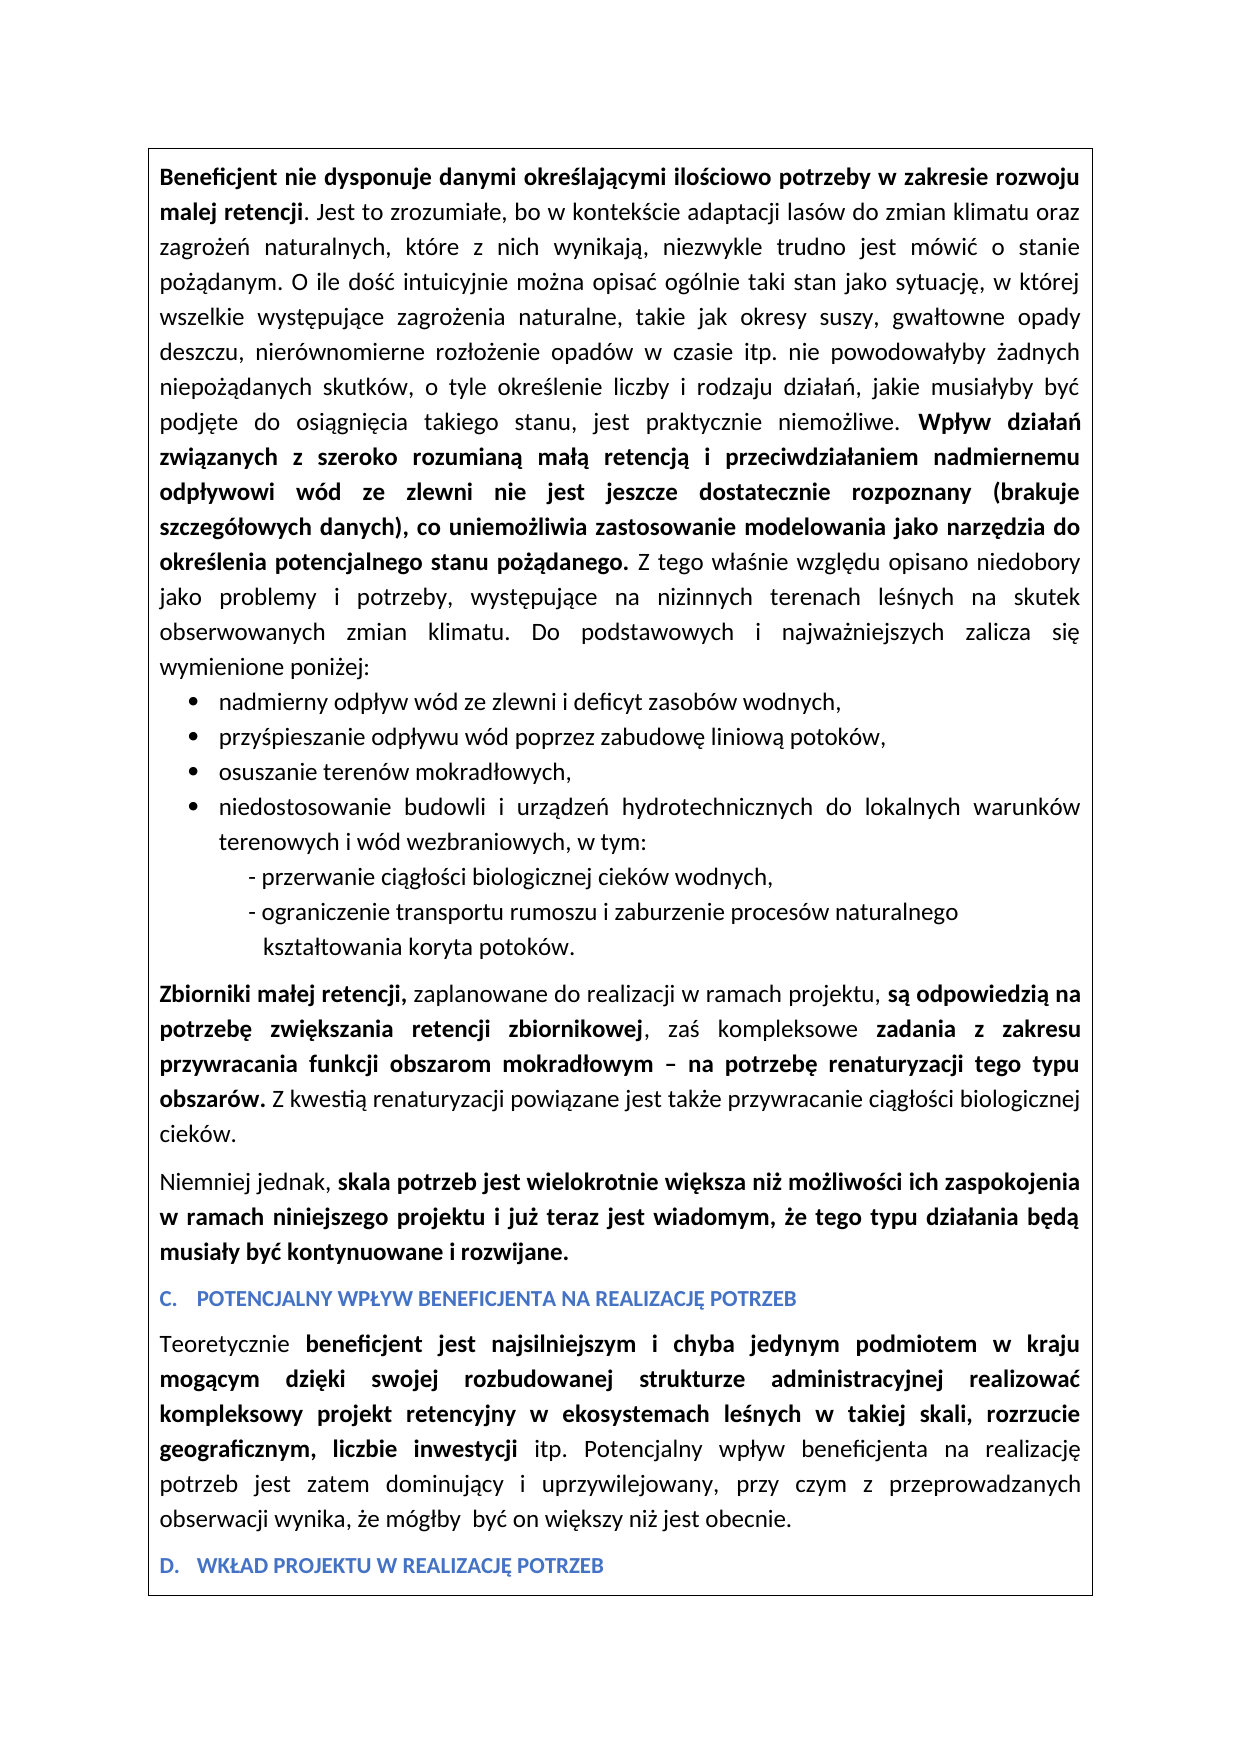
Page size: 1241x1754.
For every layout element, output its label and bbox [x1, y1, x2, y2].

table_cell [149, 149, 1092, 1595]
